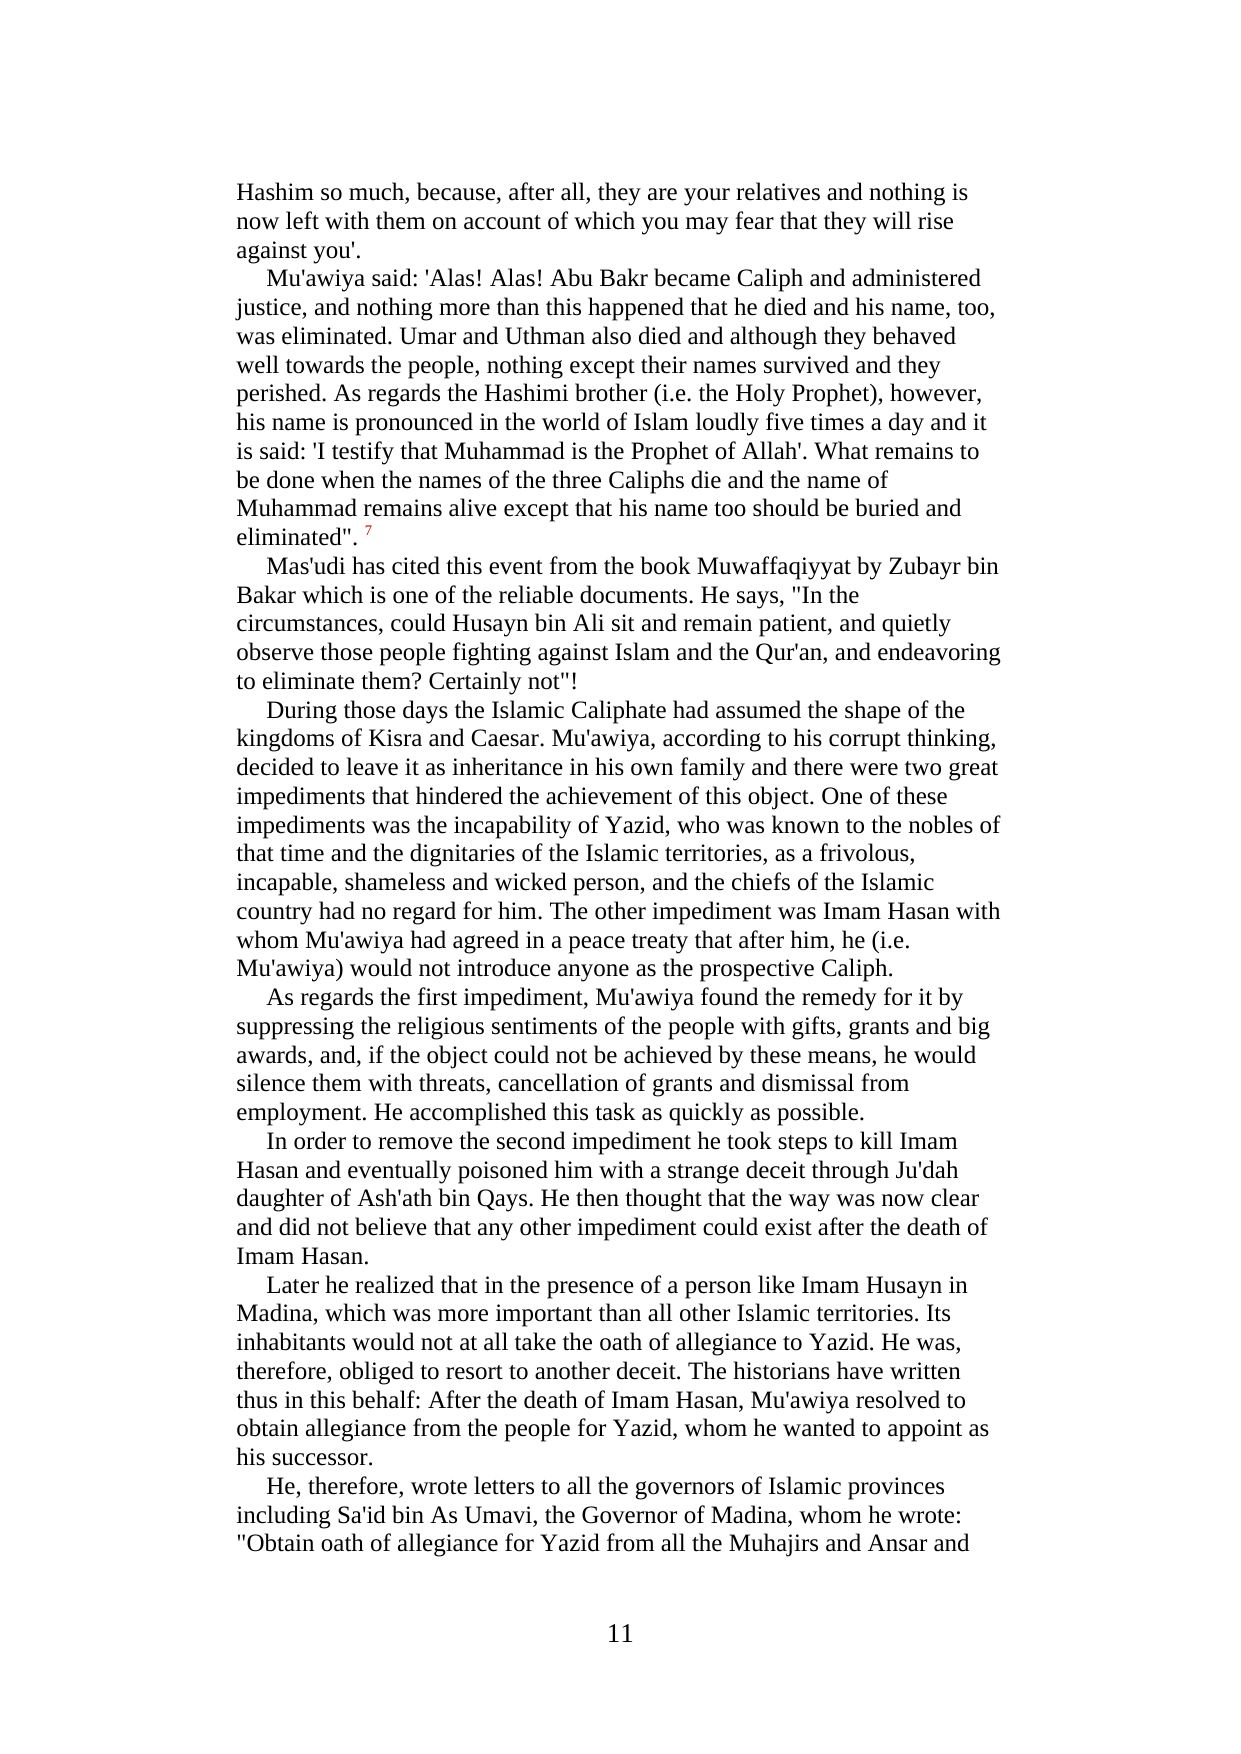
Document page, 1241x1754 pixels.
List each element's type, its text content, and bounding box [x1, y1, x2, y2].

text Mu'awiya said: 'Alas! Alas! Abu Bakr became Caliph and administered justice, and nothing more than this happened that he died and his name, too, was eliminated. Umar and Uthman also died and although they behaved [236, 263, 1004, 350]
text During those days the Islamic Caliphate had assumed the shape of the kingdoms of Kisra and Caesar. Mu'awiya, according to his corrupt thinking, decided to leave it as inheritance in his own family and there were two great impediments that hindered the achievement of this object. One of these impediments was the incapability of Yazid, who was known to the nobles of that time and the dignitaries of the Islamic territories, as a frivolous, incapable, shameless and wicked person, and the chiefs of the Islamic country had no regard for him. The other impediment was Imam Hasan with whom Mu'awiya had agreed in a peace treaty that after him, he (i.e. Mu'awiya) would not introduce anyone as the prospective Caliph. [236, 695, 1004, 982]
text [236, 177, 1004, 263]
text In order to remove the second impediment he took steps to kill Imam Hasan and eventually poisoned him with a strange deceit through Ju'dah daughter of Ash'ath bin Qays. He then thought that the way was now clear and did not believe that any other impediment could exist after the death of Imam Hasan. [236, 1126, 1004, 1270]
text Mas'udi has cited this event from the book Muwaffaqiyyat by Zubayr bin Bakar which is one of the reliable documents. He says, "In the circumstances, could Husayn bin Ali sit and remain patient, and quietly observe those people fighting against Islam and the Qur'an, and endeavoring to eliminate them? Certainly not"! [236, 551, 1004, 695]
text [236, 1471, 1004, 1557]
text As regards the first impediment, Mu'awiya found the remedy for it by suppressing the religious sentiments of the people with gifts, grants and big awards, and, if the object could not be achieved by these means, he would silence them with threats, cancellation of grants and dismissal from employment. He accomplished this task as quickly as possible. [236, 982, 1004, 1126]
text well towards the people, nothing except their names survived and they perished. As regards the Hashimi brother (i.e. the Holy Prophet), however, his name is pronounced in the world of Islam loudly five times a day and it is said: 'I testify that Muhammad is the Prophet of Allah'. What remains to be done when the names of the three Caliphs die and the name of Muhammad remains alive except that his name too should be buried and eliminated". 7 [236, 350, 1004, 551]
text Later he realized that in the presence of a person like Imam Husayn in Madina, which was more important than all other Islamic territories. Its inhabitants would not at all take the oath of allegiance to Yazid. He was, therefore, obliged to resort to another deceit. The historians have written thus in this behalf: After the death of Imam Hasan, Mu'awiya resolved to obtain allegiance from the people for Yazid, whom he wanted to appoint as his successor. [236, 1270, 1004, 1471]
